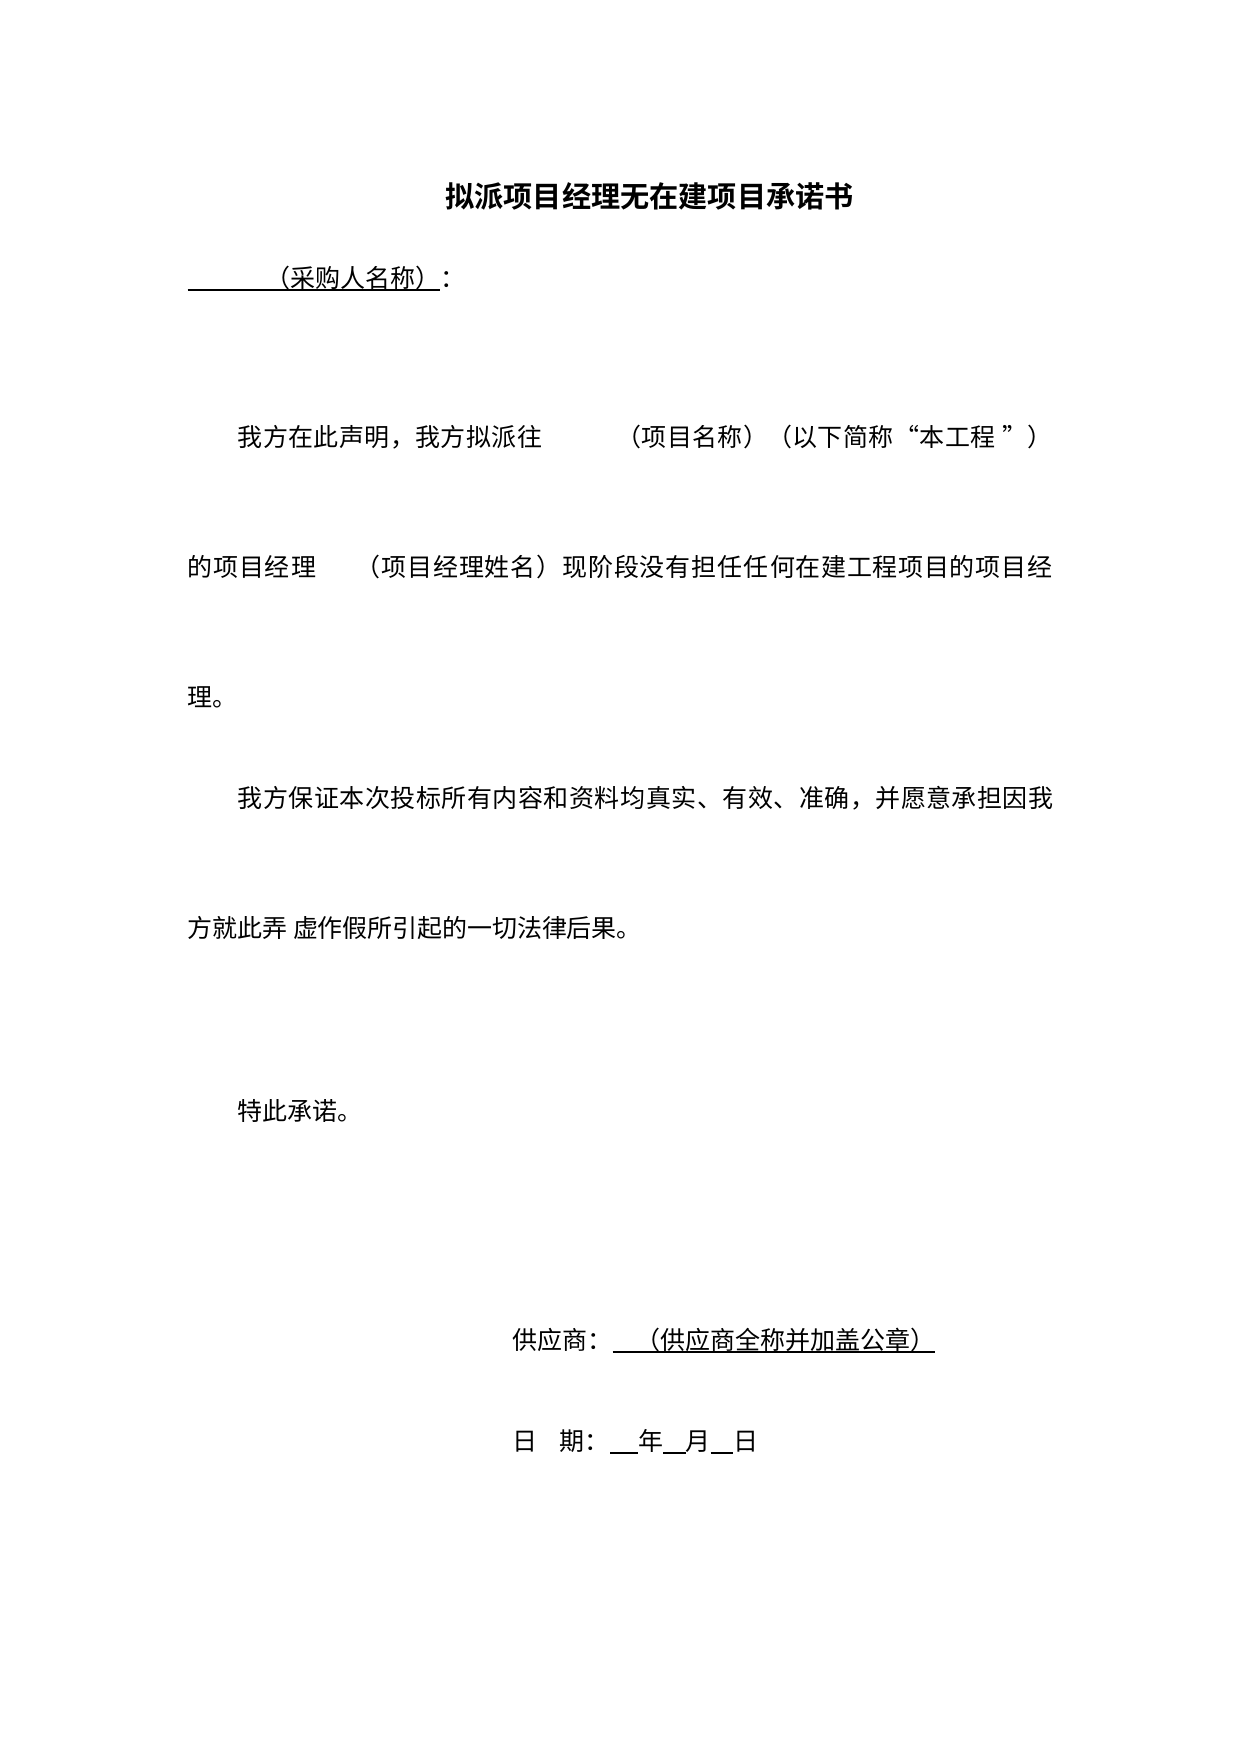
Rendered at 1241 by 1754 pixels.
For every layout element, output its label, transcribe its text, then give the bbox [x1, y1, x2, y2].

text 我方在此声明，我方拟派往 （项目名称）（以下简称“本工程 ”）的项目经理 （项目经理姓名）现阶段没有担任任何在建工程项目的项目经理。 [187, 403, 1053, 728]
text 我方保证本次投标所有内容和资料均真实、有效、准确，并愿意承担因我方就此弄 虚作假所引起的一切法律后果。 [187, 764, 1053, 959]
text （采购人名称）： [187, 244, 1053, 309]
text 拟派项目经理无在建项目承诺书 [187, 162, 1053, 227]
text 供应商： （供应商全称并加盖公章） [187, 1306, 1053, 1371]
text 特此承诺。 [187, 1077, 1053, 1142]
text 日 期： 年 月 日 [187, 1407, 1053, 1472]
